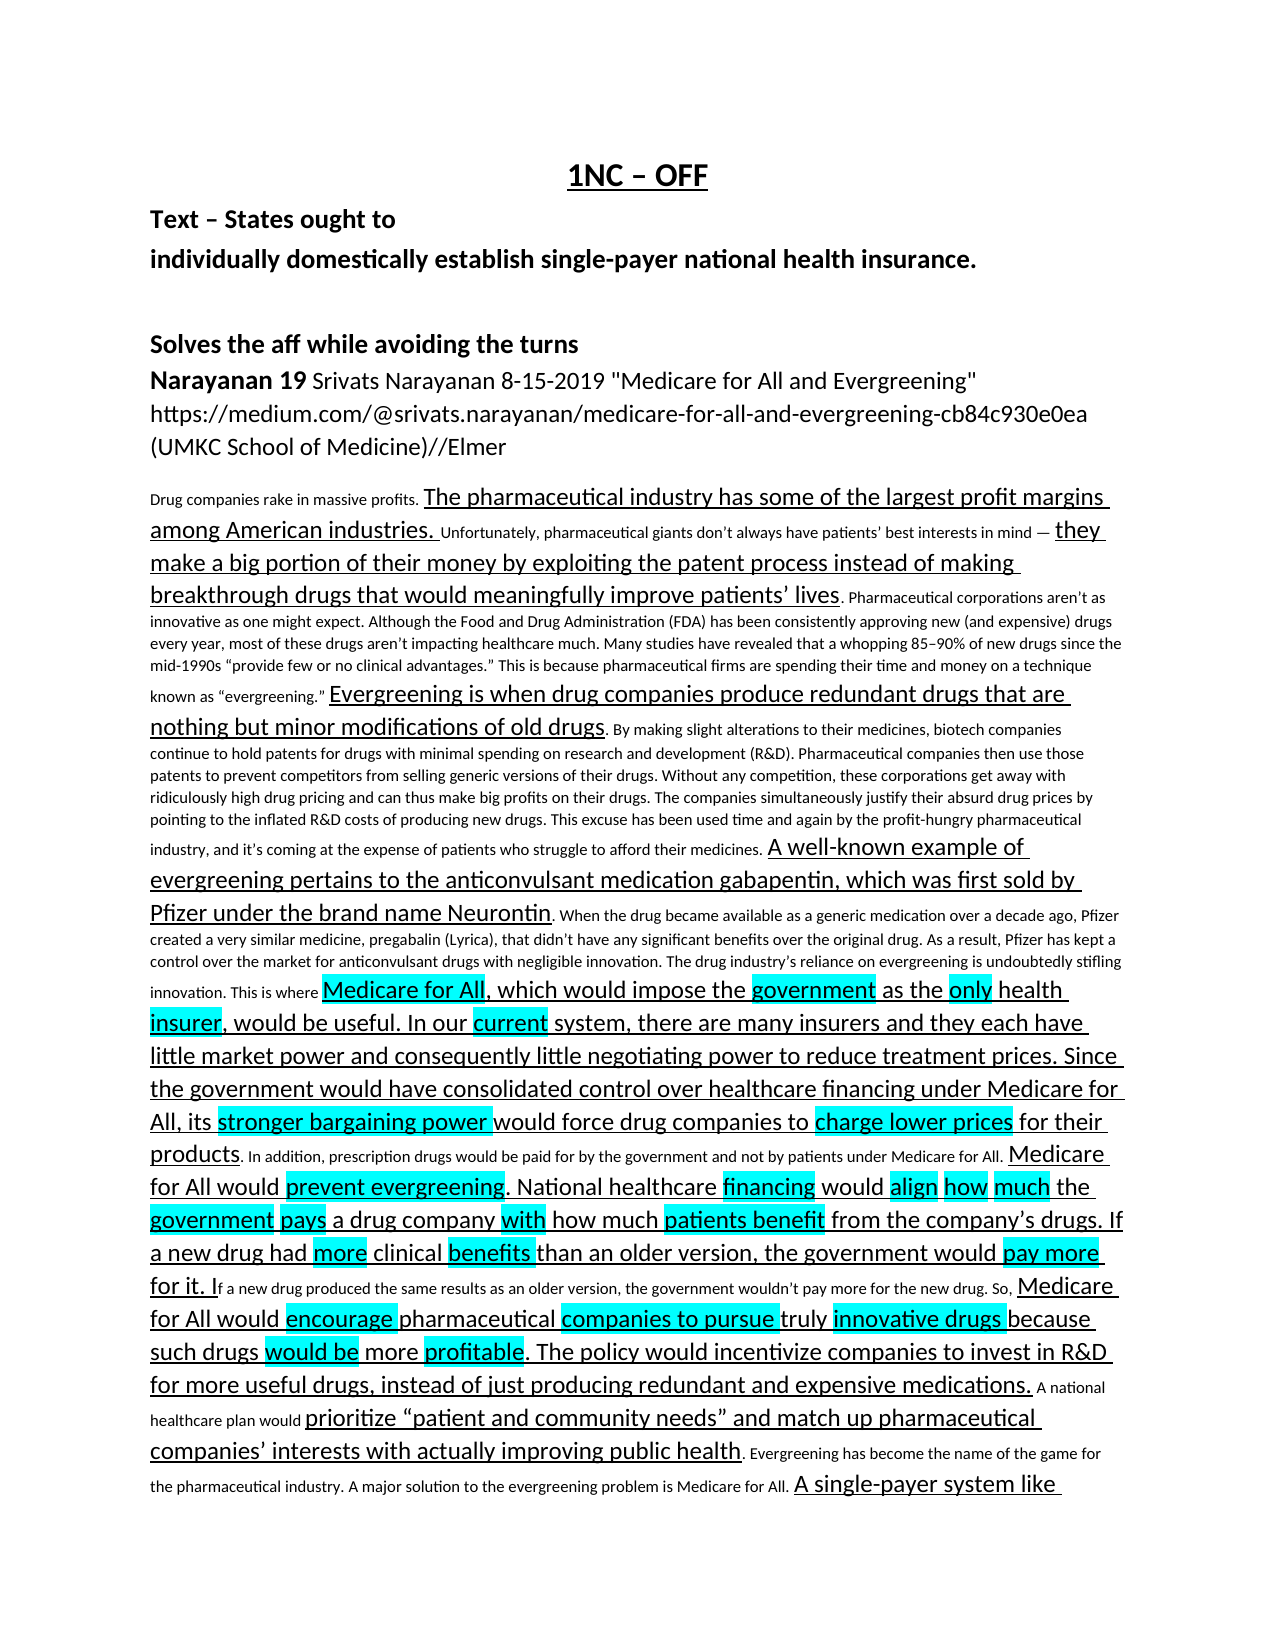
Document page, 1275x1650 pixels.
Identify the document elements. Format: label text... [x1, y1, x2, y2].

subtitle 1NC – OFF [150, 154, 1125, 195]
text Narayanan 19 Srivats Narayanan 8-15-2019 "Medicare for All and Evergreening" https://medium.com/@srivats.narayanan/medicare-for-all-and-evergreening-cb84c930e0ea (UMKC School of Medicine)//Elmer [150, 363, 1125, 462]
subtitle individually domestically establish single-payer national health insurance. [150, 242, 1125, 275]
subtitle Solves the aff while avoiding the turns [150, 327, 1125, 360]
subtitle Text – States ought to [150, 202, 1125, 235]
